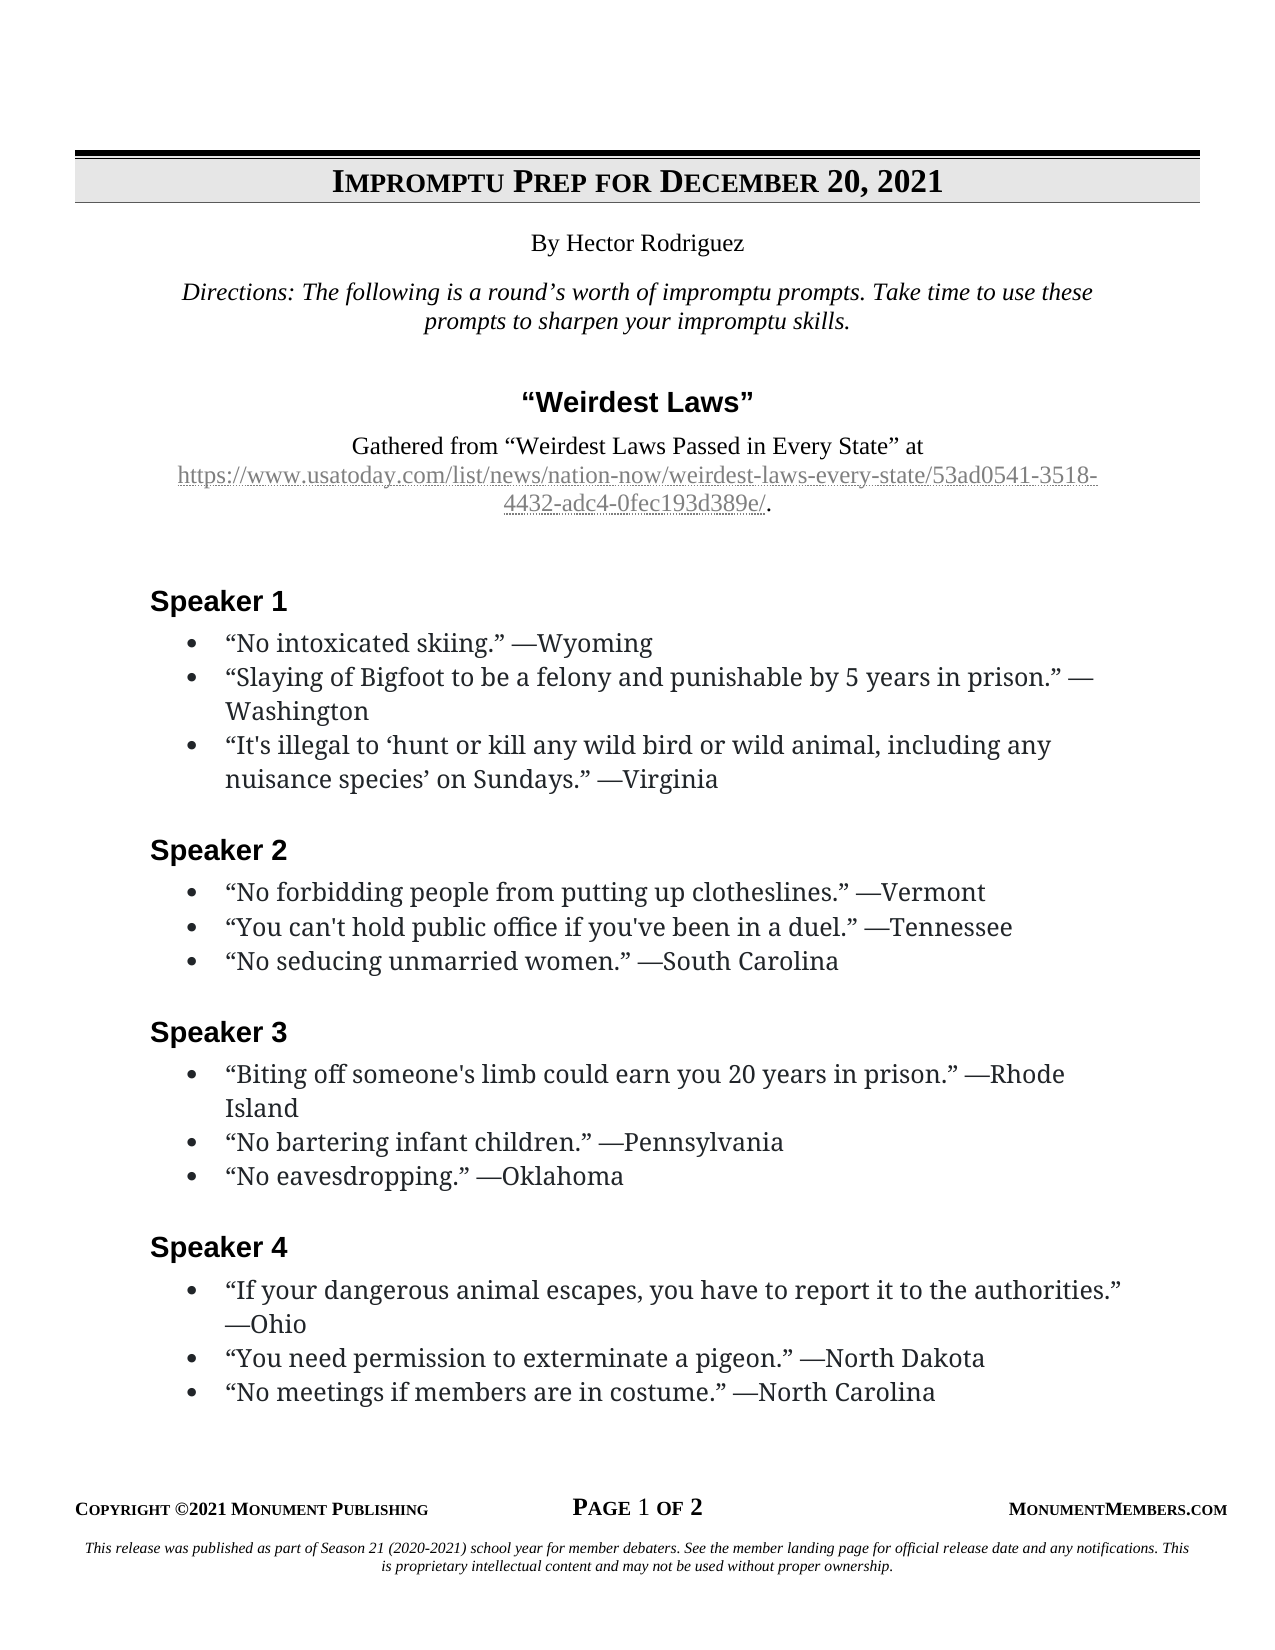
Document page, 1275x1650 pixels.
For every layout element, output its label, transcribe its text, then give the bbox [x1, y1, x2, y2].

subtitle Speaker 2 [150, 833, 1125, 867]
list “Slaying of Bigfoot to be a felony and punishable by 5 years in prison.” —Washington [187, 659, 1125, 728]
subtitle Speaker 1 [150, 583, 1125, 617]
list “It's illegal to ‘hunt or kill any wild bird or wild animal, including any nuisance species’ on Sundays.” —Virginia [187, 728, 1125, 796]
subtitle Speaker 3 [150, 1015, 1125, 1048]
title Impromptu Prep for December 20, 2021 [75, 159, 1200, 202]
text Gathered from “Weirdest Laws Passed in Every State” at https://www.usatoday.com/list/news/nation-now/weirdest-laws-every-state/53ad0541-3518-4432-adc4-0fec193d389e/. [150, 431, 1125, 517]
list “No intoxicated skiing.” —Wyoming [187, 625, 1125, 659]
list “No bartering infant children.” —Pennsylvania [187, 1125, 1125, 1159]
text By Hector Rodriguez [150, 228, 1125, 257]
list “If your dangerous animal escapes, you have to report it to the authorities.” —Ohio [187, 1272, 1125, 1340]
list “You need permission to exterminate a pigeon.” —North Dakota [187, 1340, 1125, 1374]
list “No seducing unmarried women.” —South Carolina [187, 943, 1125, 977]
subtitle “Weirdest Laws” [150, 385, 1125, 418]
text Directions: The following is a round’s worth of impromptu prompts. Take time to use these prompts to sharpen your impromptu skills. [150, 277, 1125, 335]
list “You can't hold public office if you've been in a duel.” —Tennessee [187, 909, 1125, 943]
list “No meetings if members are in costume.” —North Carolina [187, 1374, 1125, 1408]
list “Biting off someone's limb could earn you 20 years in prison.” —Rhode Island [187, 1057, 1125, 1125]
subtitle Speaker 4 [150, 1230, 1125, 1264]
list “No eavesdropping.” —Oklahoma [187, 1159, 1125, 1193]
list “No forbidding people from putting up clotheslines.” —Vermont [187, 875, 1125, 909]
